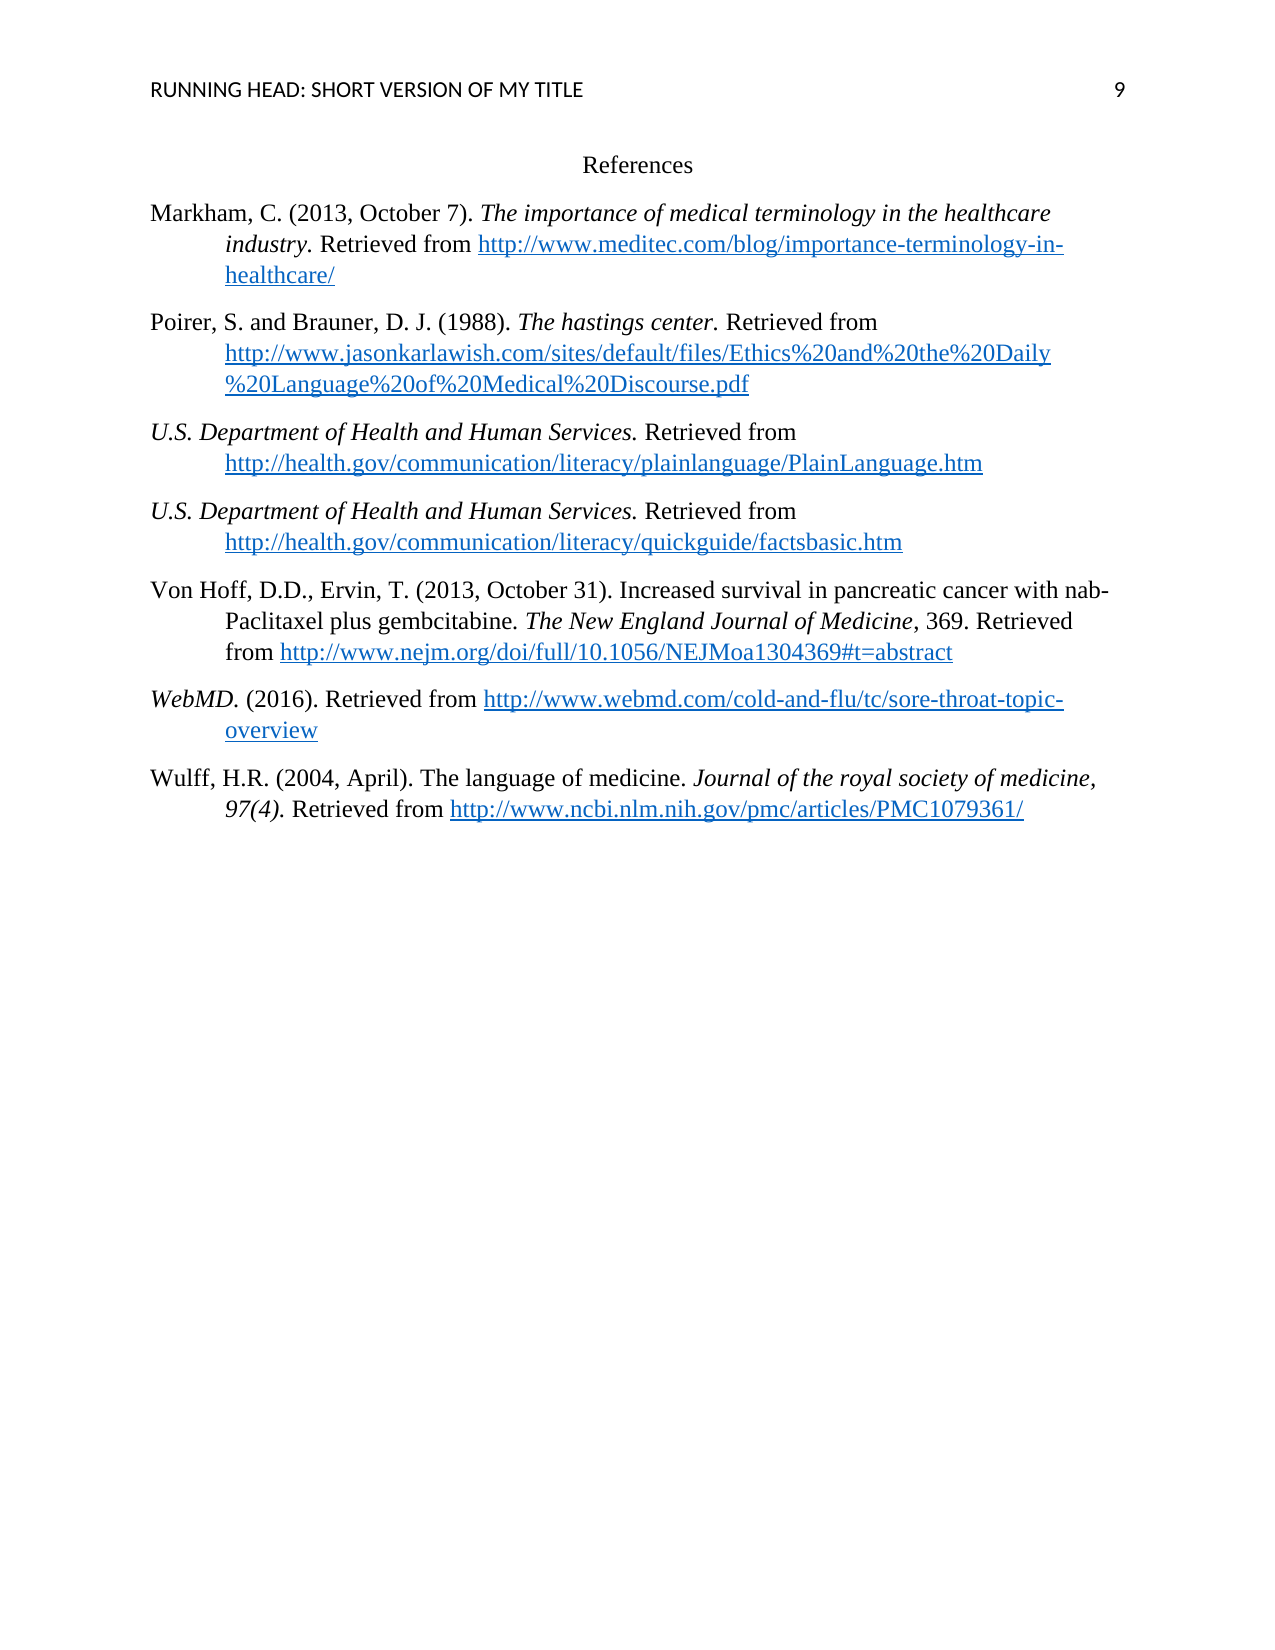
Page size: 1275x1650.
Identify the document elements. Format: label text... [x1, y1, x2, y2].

text Wulff, H.R. (2004, April). The language of medicine. Journal of the royal society of medicine, 97(4). Retrieved from http://www.ncbi.nlm.nih.gov/pmc/articles/PMC1079361/ [150, 763, 1125, 823]
text U.S. Department of Health and Human Services. Retrieved from http://health.gov/communication/literacy/quickguide/factsbasic.htm [150, 496, 1125, 556]
text References [150, 150, 1125, 179]
text U.S. Department of Health and Human Services. Retrieved from http://health.gov/communication/literacy/plainlanguage/PlainLanguage.htm [150, 417, 1125, 477]
text WebMD. (2016). Retrieved from http://www.webmd.com/cold-and-flu/tc/sore-throat-topic-overview [150, 684, 1125, 744]
text Markham, C. (2013, October 7). The importance of medical terminology in the healthcare industry. Retrieved from http://www.meditec.com/blog/importance-terminology-in-healthcare/ [150, 198, 1125, 288]
text Poirer, S. and Brauner, D. J. (1988). The hastings center. Retrieved from http://www.jasonkarlawish.com/sites/default/files/Ethics%20and%20the%20Daily%20Language%20of%20Medical%20Discourse.pdf [150, 307, 1125, 398]
text Von Hoff, D.D., Ervin, T. (2013, October 31). Increased survival in pancreatic cancer with nab-Paclitaxel plus gembcitabine. The New England Journal of Medicine, 369. Retrieved from http://www.nejm.org/doi/full/10.1056/NEJMoa1304369#t=abstract [150, 575, 1125, 666]
